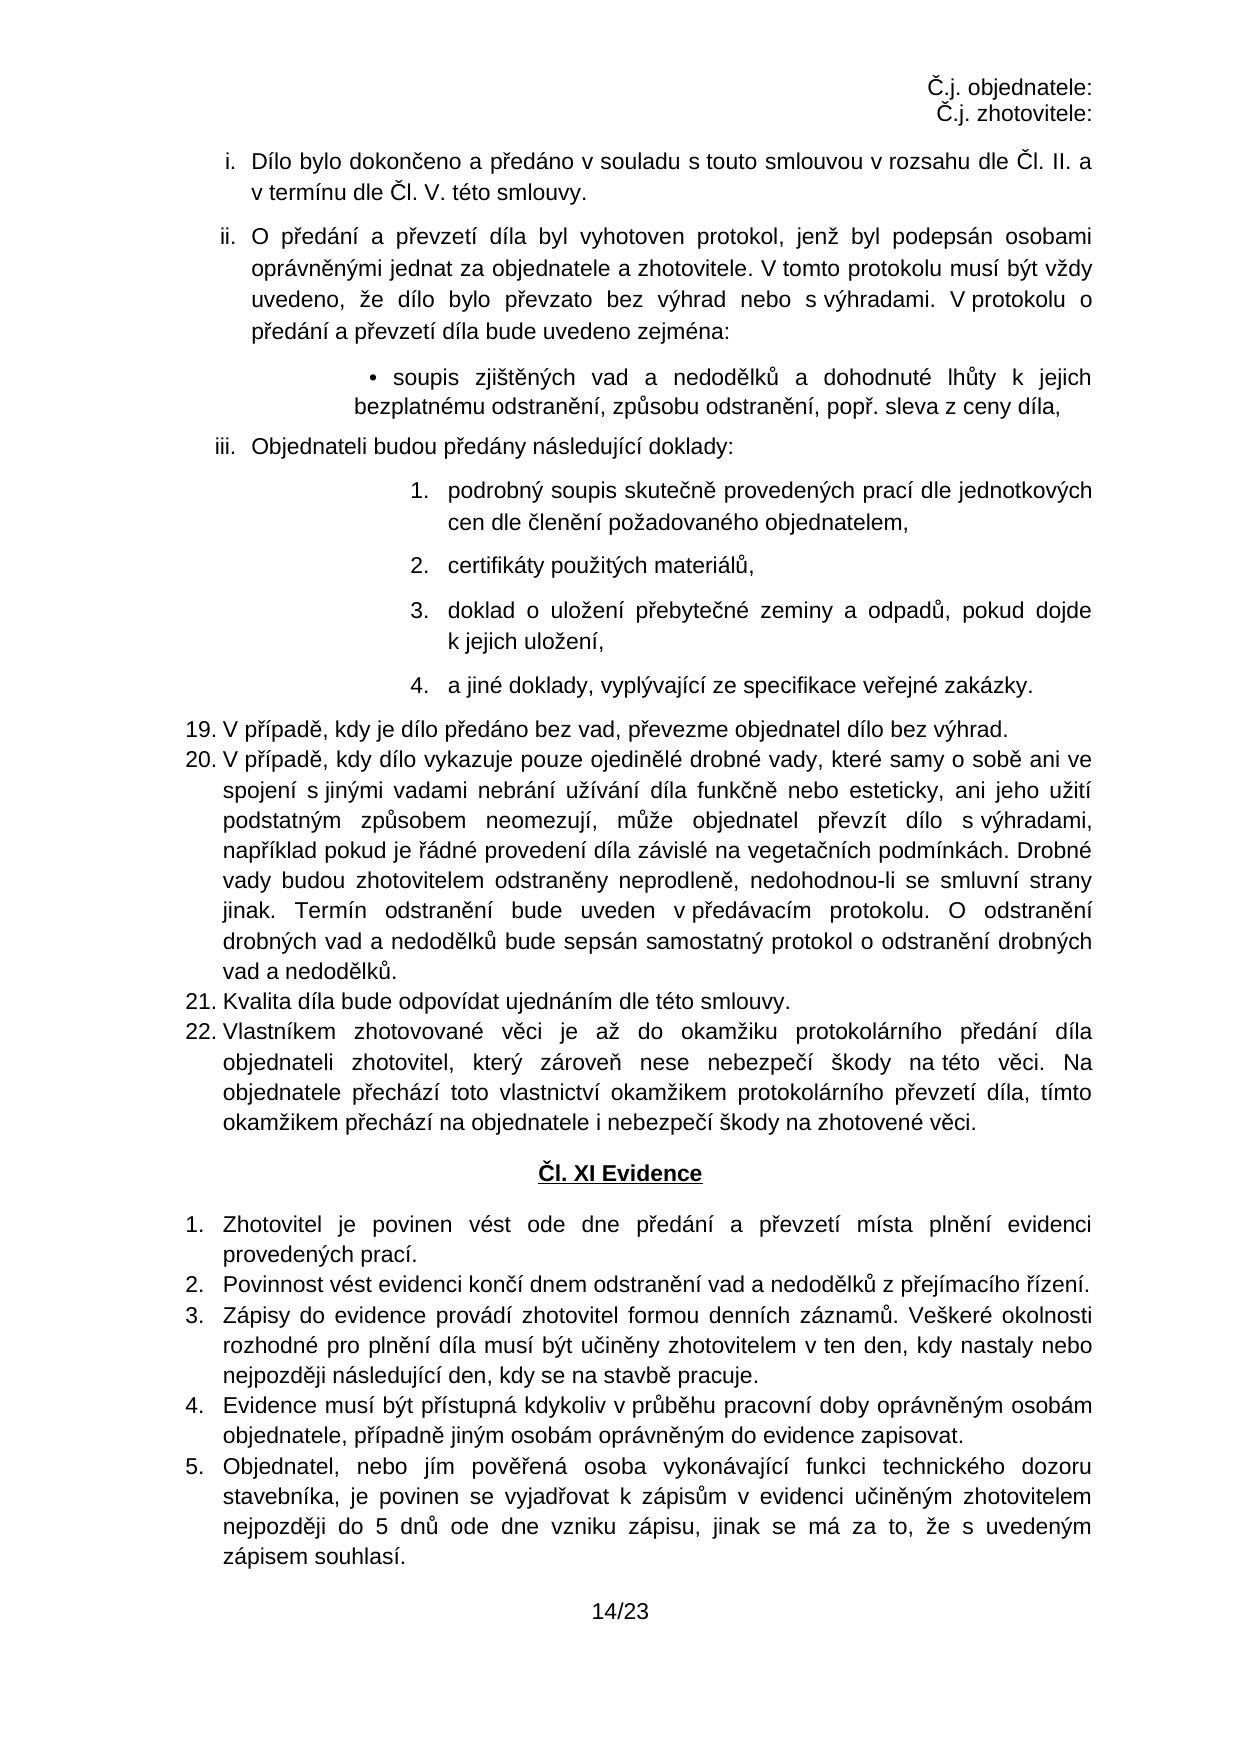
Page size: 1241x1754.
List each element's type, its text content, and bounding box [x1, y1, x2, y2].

list Kvalita díla bude odpovídat ujednáním dle této smlouvy. [185, 988, 1093, 1014]
list certifikáty použitých materiálů, [410, 552, 1093, 579]
list Povinnost vést evidenci končí dnem odstranění vad a nedodělků z přejímacího řízení. [185, 1271, 1093, 1298]
text • soupis zjištěných vad a nedodělků a dohodnuté lhůty k jejich bezplatnému odstranění, způsobu odstranění, popř. sleva z ceny díla, [354, 362, 1093, 420]
list podrobný soupis skutečně provedených prací dle jednotkových cen dle členění požadovaného objednatelem, [410, 477, 1093, 535]
list O předání a převzetí díla byl vyhotoven protokol, jenž byl podepsán osobami oprávněnými jednat za objednatele a zhotovitele. V tomto protokolu musí být vždy uvedeno, že dílo bylo převzato bez výhrad nebo s výhradami. V protokolu o předání a převzetí díla bude uvedeno zejména: [236, 223, 1093, 344]
list Evidence musí být přístupná kdykoliv v průběhu pracovní doby oprávněným osobám objednatele, případně jiným osobám oprávněným do evidence zapisovat. [185, 1392, 1093, 1449]
list a jiné doklady, vyplývající ze specifikace veřejné zakázky. [410, 672, 1093, 698]
list Dílo bylo dokončeno a předáno v souladu s touto smlouvou v rozsahu dle Čl. II. a v termínu dle Čl. V. této smlouvy. [236, 148, 1093, 206]
list Objednatel, nebo jím pověřená osoba vykonávající funkci technického dozoru stavebníka, je povinen se vyjadřovat k zápisům v evidenci učiněným zhotovitelem nejpozději do 5 dnů ode dne vzniku zápisu, jinak se má za to, že s uvedeným zápisem souhlasí. [185, 1453, 1093, 1570]
list Objednateli budou předány následující doklady: [236, 433, 1093, 459]
list V případě, kdy dílo vykazuje pouze ojedinělé drobné vady, které samy o sobě ani ve spojení s jinými vadami nebrání užívání díla funkčně nebo esteticky, ani jeho užití podstatným způsobem neomezují, může objednatel převzít dílo s výhradami, například pokud je řádné provedení díla závislé na vegetačních podmínkách. Drobné vady budou zhotovitelem odstraněny neprodleně, nedohodnou-li se smluvní strany jinak. Termín odstranění bude uveden v předávacím protokolu. O odstranění drobných vad a nedodělků bude sepsán samostatný protokol o odstranění drobných vad a nedodělků. [185, 746, 1093, 984]
list V případě, kdy je dílo předáno bez vad, převezme objednatel dílo bez výhrad. [185, 716, 1093, 743]
list doklad o uložení přebytečné zeminy a odpadů, pokud dojde k jejich uložení, [410, 597, 1093, 654]
text Čl. XI Evidence [148, 1160, 1093, 1186]
list Vlastníkem zhotovované věci je až do okamžiku protokolárního předání díla objednateli zhotovitel, který zároveň nese nebezpečí škody na této věci. Na objednatele přechází toto vlastnictví okamžikem protokolárního převzetí díla, tímto okamžikem přechází na objednatele i nebezpečí škody na zhotovené věci. [185, 1018, 1093, 1135]
list Zápisy do evidence provádí zhotovitel formou denních záznamů. Veškeré okolnosti rozhodné pro plnění díla musí být učiněny zhotovitelem v ten den, kdy nastaly nebo nejpozději následující den, kdy se na stavbě pracuje. [185, 1302, 1093, 1388]
list Zhotovitel je povinen vést ode dne předání a převzetí místa plnění evidenci provedených prací. [185, 1211, 1093, 1268]
